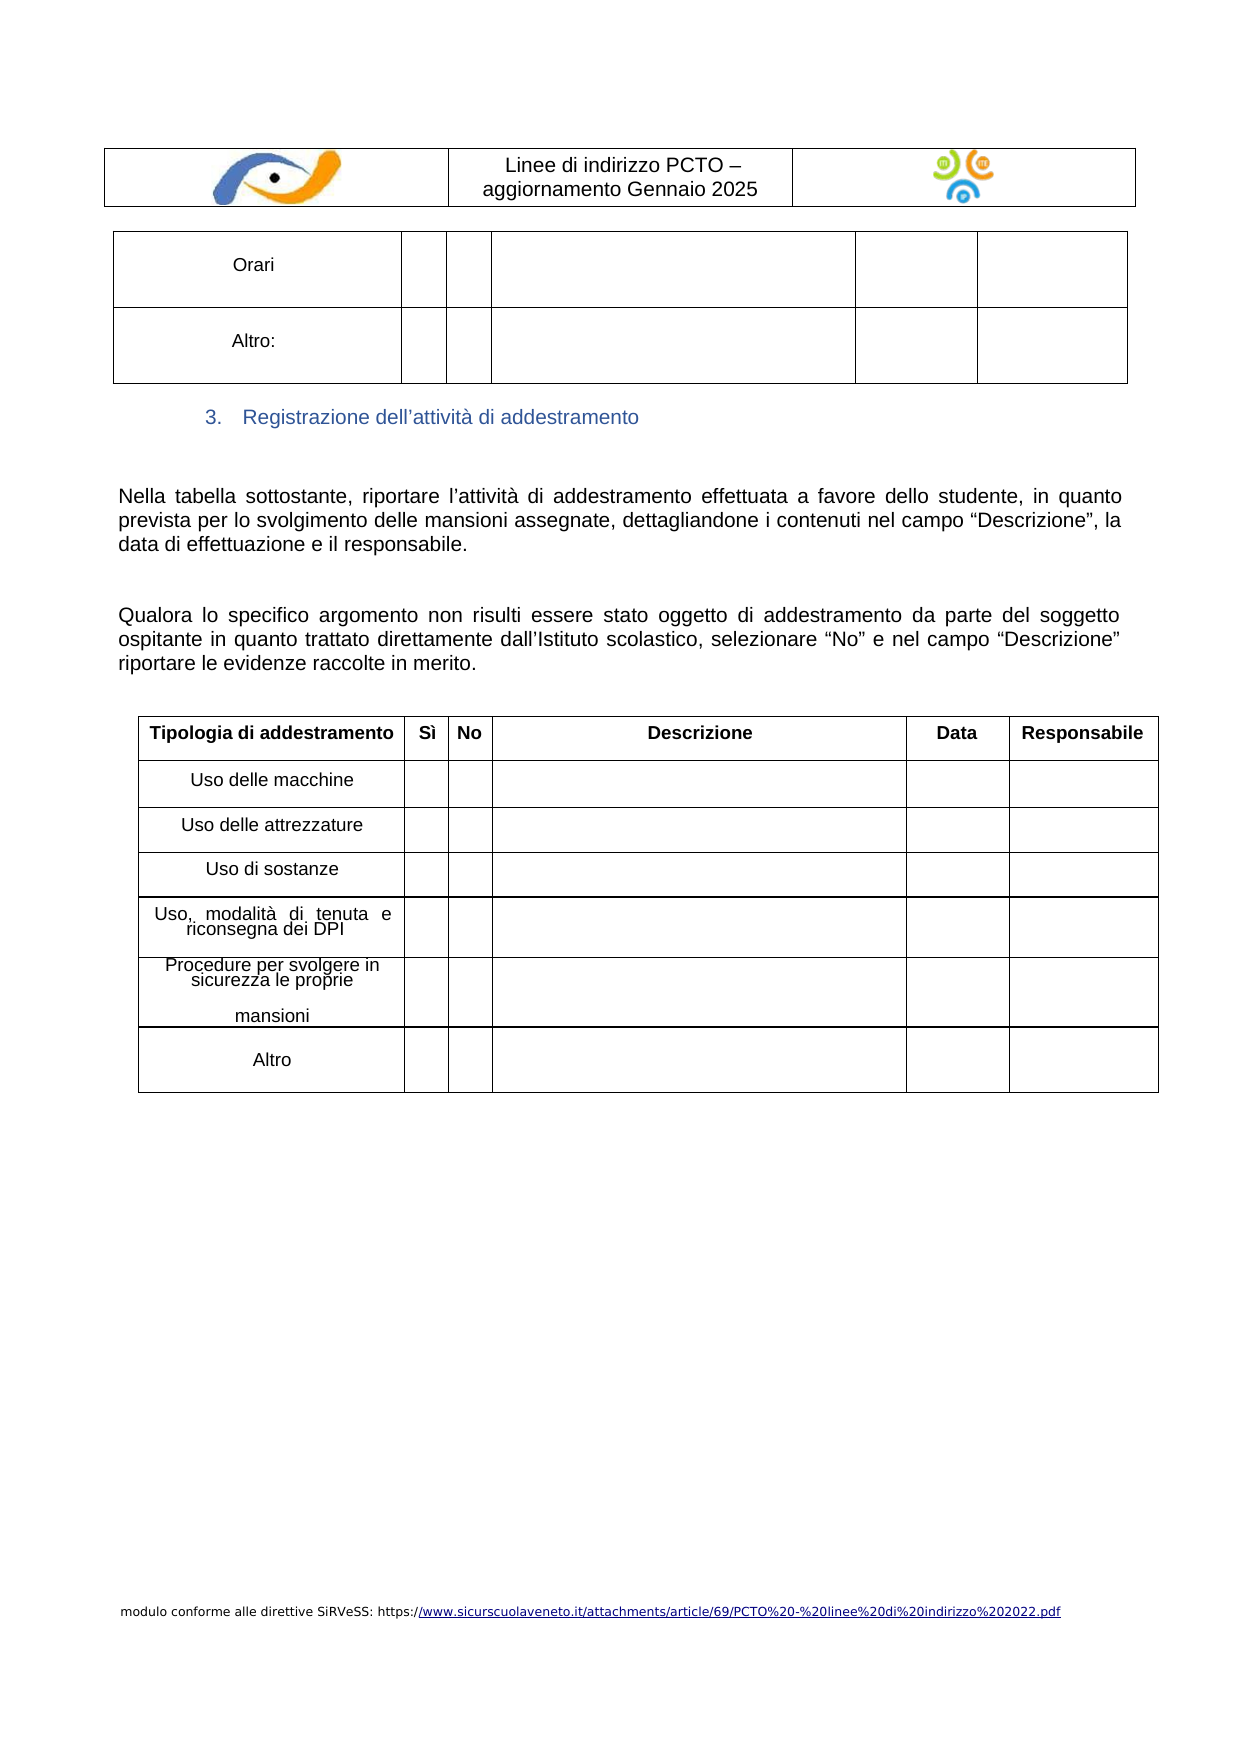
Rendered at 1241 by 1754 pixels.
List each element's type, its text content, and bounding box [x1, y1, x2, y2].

subtitle Registrazione dell’attività di addestramento [205, 405, 1122, 429]
table_cell Altro [139, 1028, 404, 1092]
picture [933, 148, 995, 206]
table_cell [493, 898, 906, 957]
table_cell [402, 308, 446, 383]
table_cell Altro: [114, 308, 401, 383]
table_cell [492, 232, 855, 307]
table_cell [978, 232, 1127, 307]
table_header Sì [405, 717, 448, 760]
table_cell [856, 232, 977, 307]
table_cell [449, 853, 492, 896]
table_cell [907, 808, 1009, 852]
table_cell [1010, 853, 1158, 896]
table_cell [1010, 898, 1158, 957]
table_cell [1010, 761, 1158, 807]
table_cell [493, 853, 906, 896]
table_cell [493, 761, 906, 807]
table_cell [405, 853, 448, 896]
table_cell Uso delle attrezzature [139, 808, 404, 852]
table_cell [907, 1028, 1009, 1092]
table_header Responsabile [1010, 717, 1158, 760]
table_cell [907, 853, 1009, 896]
table_cell [907, 898, 1009, 957]
table_cell [405, 808, 448, 852]
table_cell [1010, 808, 1158, 852]
table_cell [1010, 958, 1158, 1026]
table_cell [405, 898, 448, 957]
table_cell Procedure per svolgere in sicurezza le proprie mansioni [139, 958, 404, 1026]
table_header Descrizione [493, 717, 906, 760]
table_cell [449, 761, 492, 807]
text Nella tabella sottostante, riportare l’attività di addestramento effettuata a favore dello studente, in quanto prevista per lo svolgimento delle mansioni assegnate, dettagliandone i contenuti nel campo “Descrizione”, la data di effettuazione e il responsabile. [118, 484, 1122, 556]
table_cell [1010, 1028, 1158, 1092]
table_cell [493, 958, 906, 1026]
table_cell [405, 1028, 448, 1092]
table_cell [405, 761, 448, 807]
table_cell [449, 1028, 492, 1092]
text Qualora lo specifico argomento non risulti essere stato oggetto di addestramento da parte del soggetto ospitante in quanto trattato direttamente dall’Istituto scolastico, selezionare “No” e nel campo “Descrizione” riportare le evidenze raccolte in merito. [118, 603, 1122, 675]
table_cell Uso di sostanze [139, 853, 404, 896]
table_cell [493, 808, 906, 852]
table_header Tipologia di addestramento [139, 717, 404, 760]
table_cell [907, 761, 1009, 807]
table_cell [449, 958, 492, 1026]
table_cell [447, 308, 491, 383]
table_cell [907, 958, 1009, 1026]
table_cell Uso, modalità di tenuta e riconsegna dei DPI [139, 898, 404, 957]
table_cell [449, 808, 492, 852]
table_cell [856, 308, 977, 383]
table_cell [493, 1028, 906, 1092]
picture [211, 149, 342, 205]
table_header No [449, 717, 492, 760]
table_cell [402, 232, 446, 307]
table_cell [978, 308, 1127, 383]
table_cell Uso delle macchine [139, 761, 404, 807]
table_cell Orari [114, 232, 401, 307]
table_cell [449, 898, 492, 957]
table_cell [405, 958, 448, 1026]
table_cell [447, 232, 491, 307]
table_cell [492, 308, 855, 383]
table_header Data [907, 717, 1009, 760]
